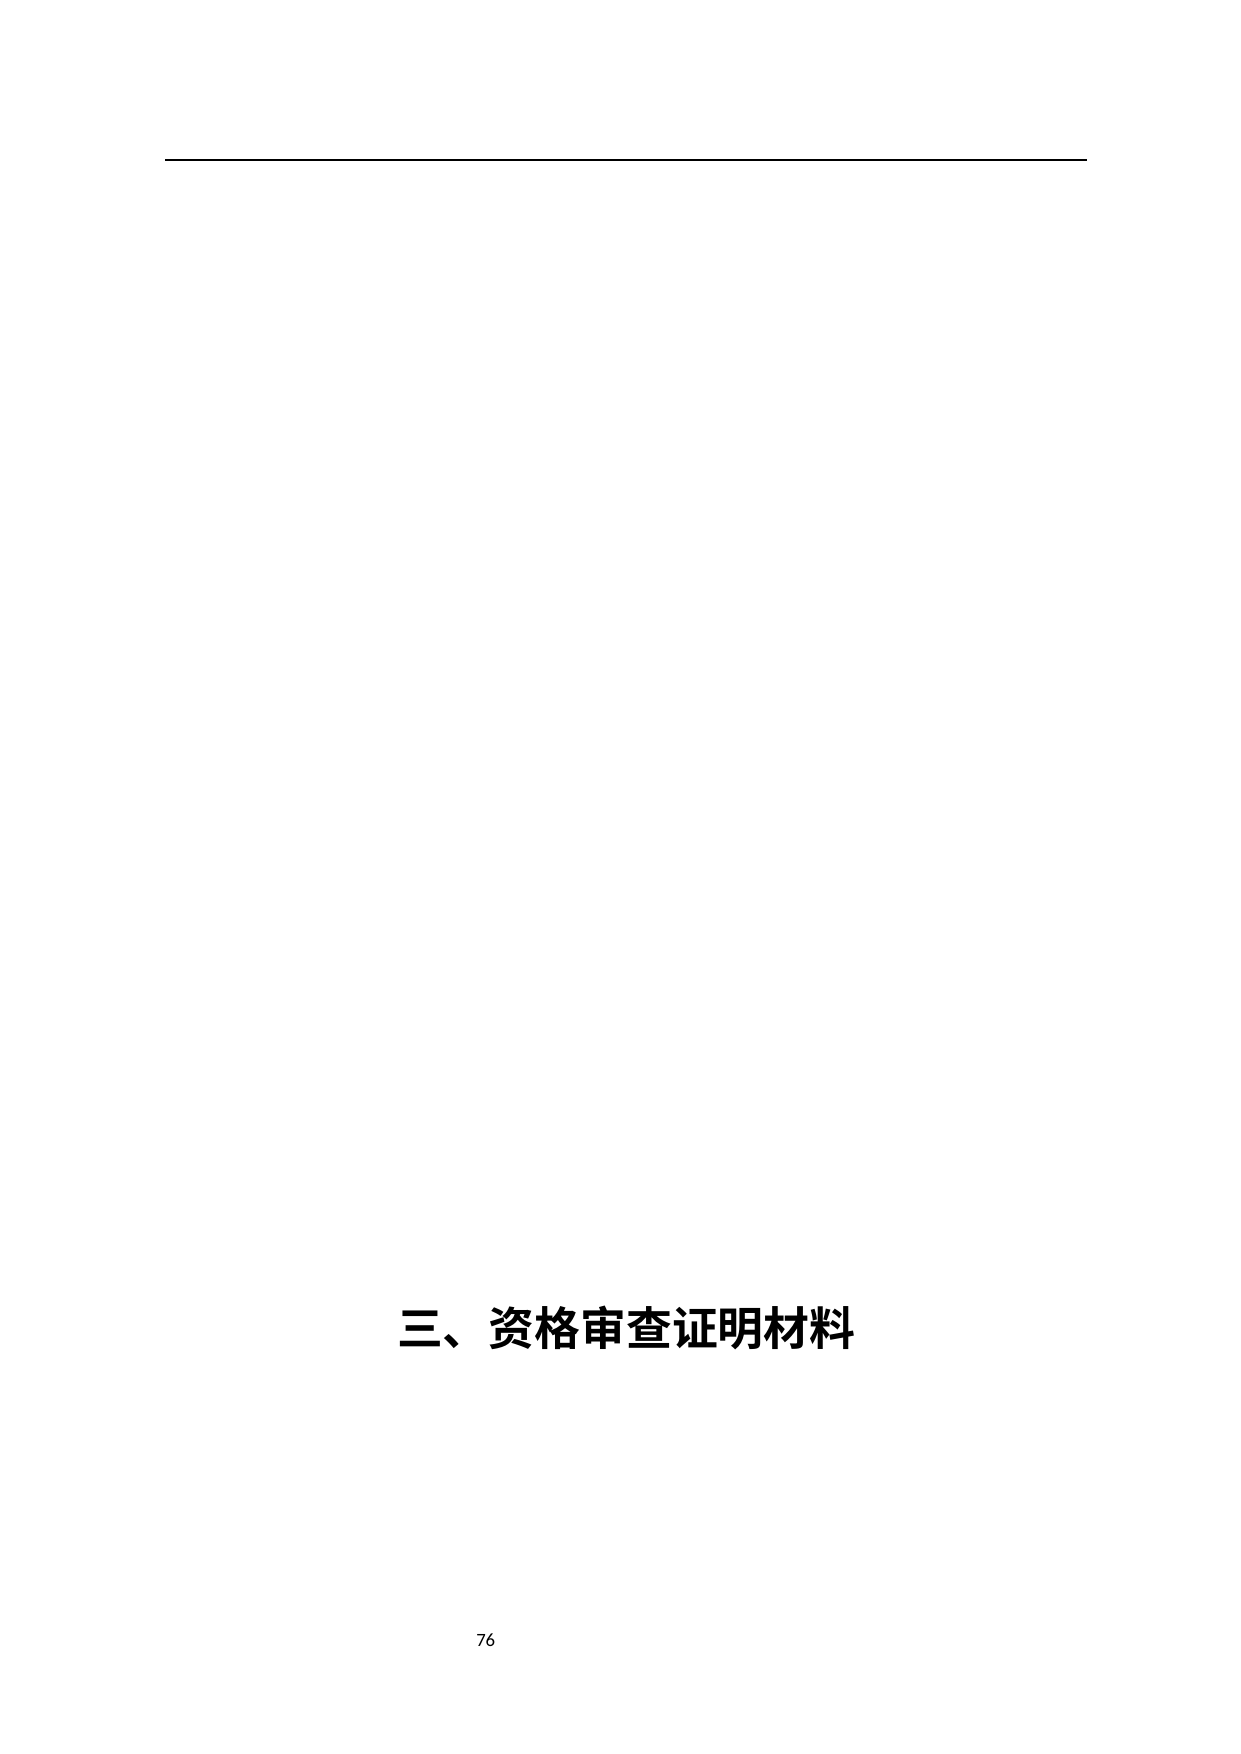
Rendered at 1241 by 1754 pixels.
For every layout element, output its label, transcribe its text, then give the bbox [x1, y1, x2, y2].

text 三、资格审查证明材料 [165, 1276, 1087, 1374]
